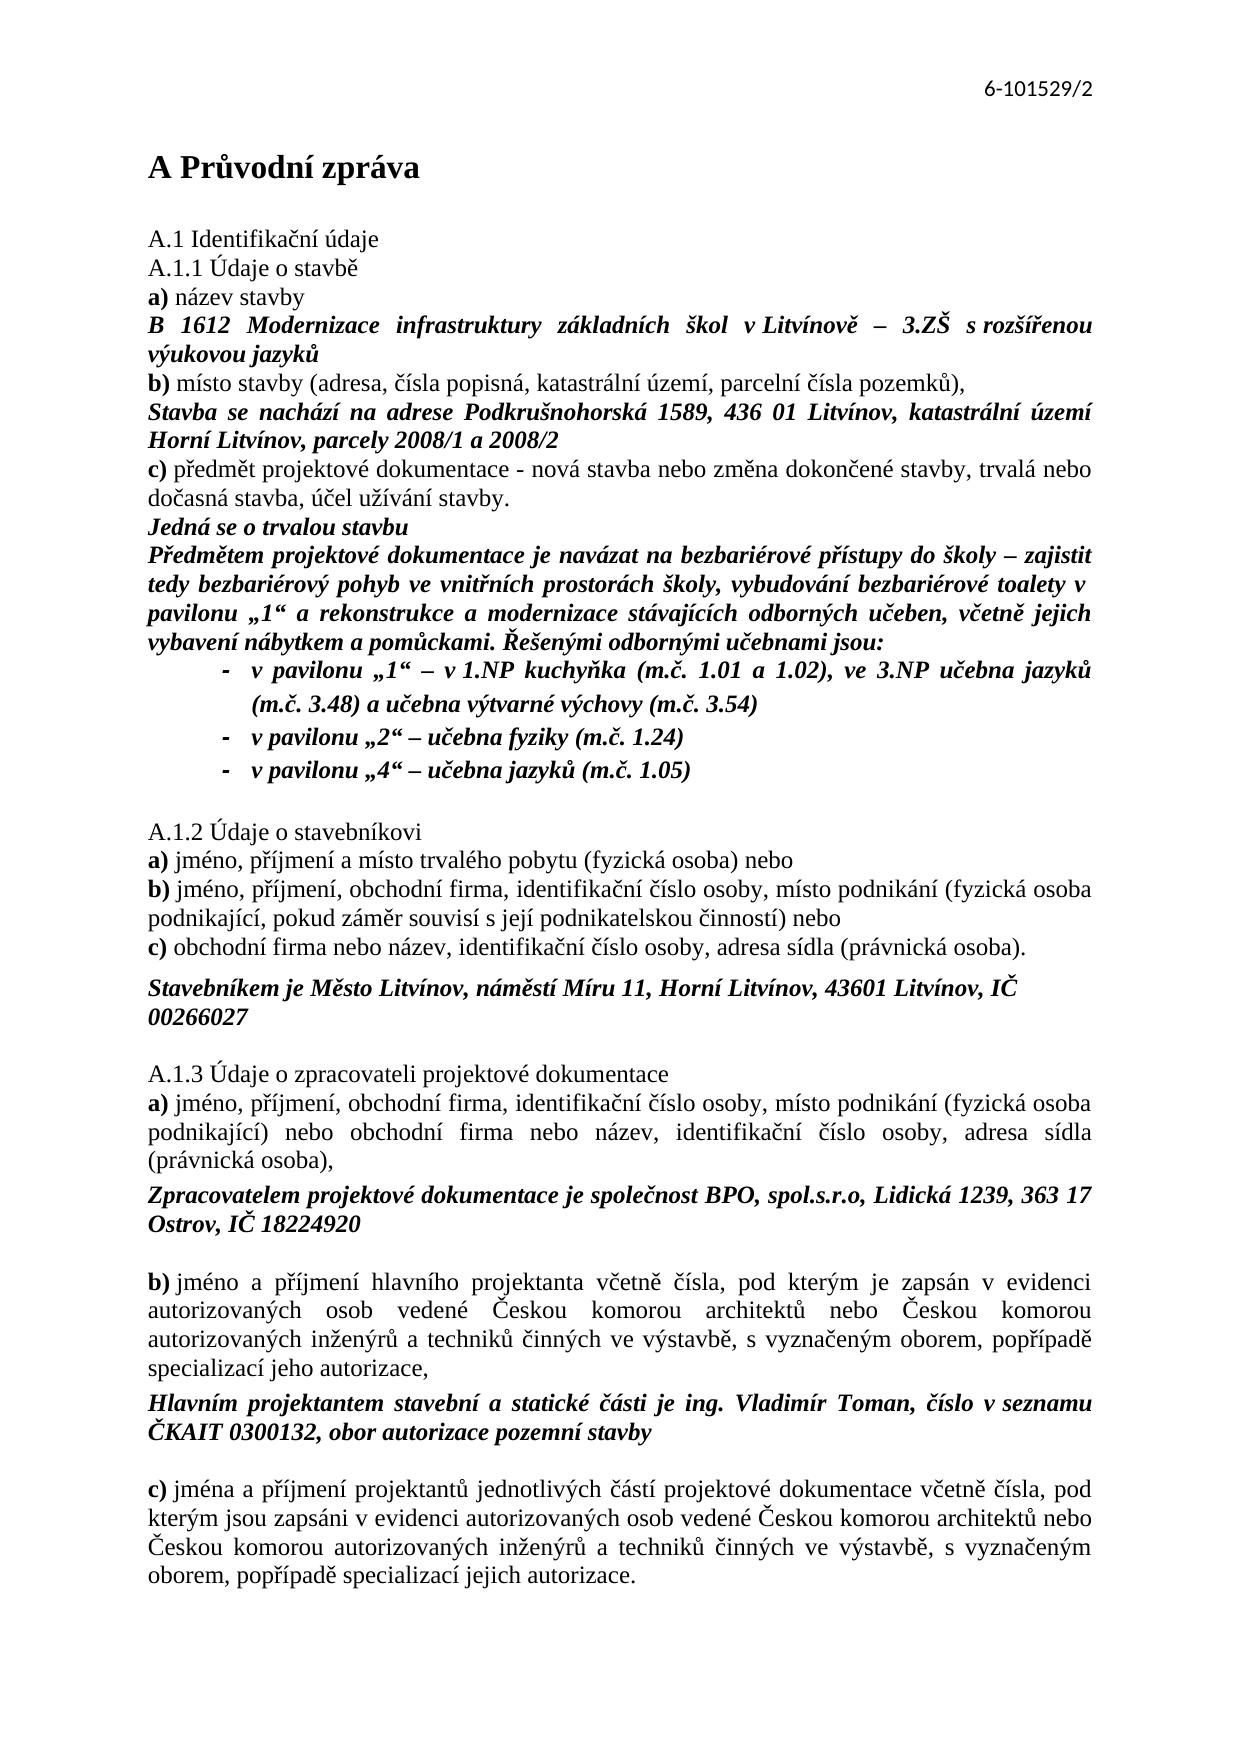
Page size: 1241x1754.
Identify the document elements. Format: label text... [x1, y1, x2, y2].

list v pavilonu „1“ – v 1.NP kuchyňka (m.č. 1.01 a 1.02), ve 3.NP učebna jazyků (m.č. 3.48) a učebna výtvarné výchovy (m.č. 3.54) [222, 656, 1093, 717]
text Jedná se o trvalou stavbu [148, 512, 1093, 541]
text A.1.2 Údaje o stavebníkovi [148, 817, 1093, 845]
text A Průvodní zpráva [148, 148, 1093, 186]
text a) jméno, příjmení, obchodní firma, identifikační číslo osoby, místo podnikání (fyzická osoba podnikající) nebo obchodní firma nebo název, identifikační číslo osoby, adresa sídla (právnická osoba), [148, 1088, 1093, 1174]
text Předmětem projektové dokumentace je navázat na bezbariérové přístupy do školy – zajistit tedy bezbariérový pohyb ve vnitřních prostorách školy, vybudování bezbariérové toalety v pavilonu „1“ a rekonstrukce a modernizace stávajících odborných učeben, včetně jejich vybavení nábytkem a pomůckami. Řešenými odbornými učebnami jsou: [148, 541, 1093, 656]
text Zpracovatelem projektové dokumentace je společnost BPO, spol.s.r.o, Lidická 1239, 363 17 Ostrov, IČ 18224920 [148, 1180, 1093, 1238]
text B 1612 Modernizace infrastruktury základních škol v Litvínově – 3.ZŠ s rozšířenou výukovou jazyků [148, 311, 1093, 368]
text A.1 Identifikační údaje [148, 224, 1093, 253]
text Stavba se nachází na adrese Podkrušnohorská 1589, 436 01 Litvínov, katastrální území Horní Litvínov, parcely 2008/1 a 2008/2 [148, 397, 1093, 454]
text A.1.3 Údaje o zpracovateli projektové dokumentace [148, 1059, 1093, 1088]
text c) jména a příjmení projektantů jednotlivých částí projektové dokumentace včetně čísla, pod kterým jsou zapsáni v evidenci autorizovaných osob vedené Českou komorou architektů nebo Českou komorou autorizovaných inženýrů a techniků činných ve výstavbě, s vyznačeným oborem, popřípadě specializací jejich autorizace. [148, 1474, 1093, 1589]
text a) jméno, příjmení a místo trvalého pobytu (fyzická osoba) nebo [148, 845, 1093, 874]
text b) místo stavby (adresa, čísla popisná, katastrální území, parcelní čísla pozemků), [148, 368, 1093, 397]
text Hlavním projektantem stavební a statické části je ing. Vladimír Toman, číslo v seznamu ČKAIT 0300132, obor autorizace pozemní stavby [148, 1388, 1093, 1445]
text b) jméno, příjmení, obchodní firma, identifikační číslo osoby, místo podnikání (fyzická osoba podnikající, pokud záměr souvisí s její podnikatelskou činností) nebo [148, 874, 1093, 932]
text b) jméno a příjmení hlavního projektanta včetně čísla, pod kterým je zapsán v evidenci autorizovaných osob vedené Českou komorou architektů nebo Českou komorou autorizovaných inženýrů a techniků činných ve výstavbě, s vyznačeným oborem, popřípadě specializací jeho autorizace, [148, 1267, 1093, 1382]
list v pavilonu „4“ – učebna jazyků (m.č. 1.05) [222, 755, 1093, 784]
list v pavilonu „2“ – učebna fyziky (m.č. 1.24) [222, 722, 1093, 751]
text Stavebníkem je Město Litvínov, náměstí Míru 11, Horní Litvínov, 43601 Litvínov, IČ 00266027 [148, 973, 1093, 1030]
text c) obchodní firma nebo název, identifikační číslo osoby, adresa sídla (právnická osoba). [148, 932, 1093, 960]
text a) název stavby [148, 282, 1093, 311]
text c) předmět projektové dokumentace - nová stavba nebo změna dokončené stavby, trvalá nebo dočasná stavba, účel užívání stavby. [148, 454, 1093, 512]
text A.1.1 Údaje o stavbě [148, 253, 1093, 282]
